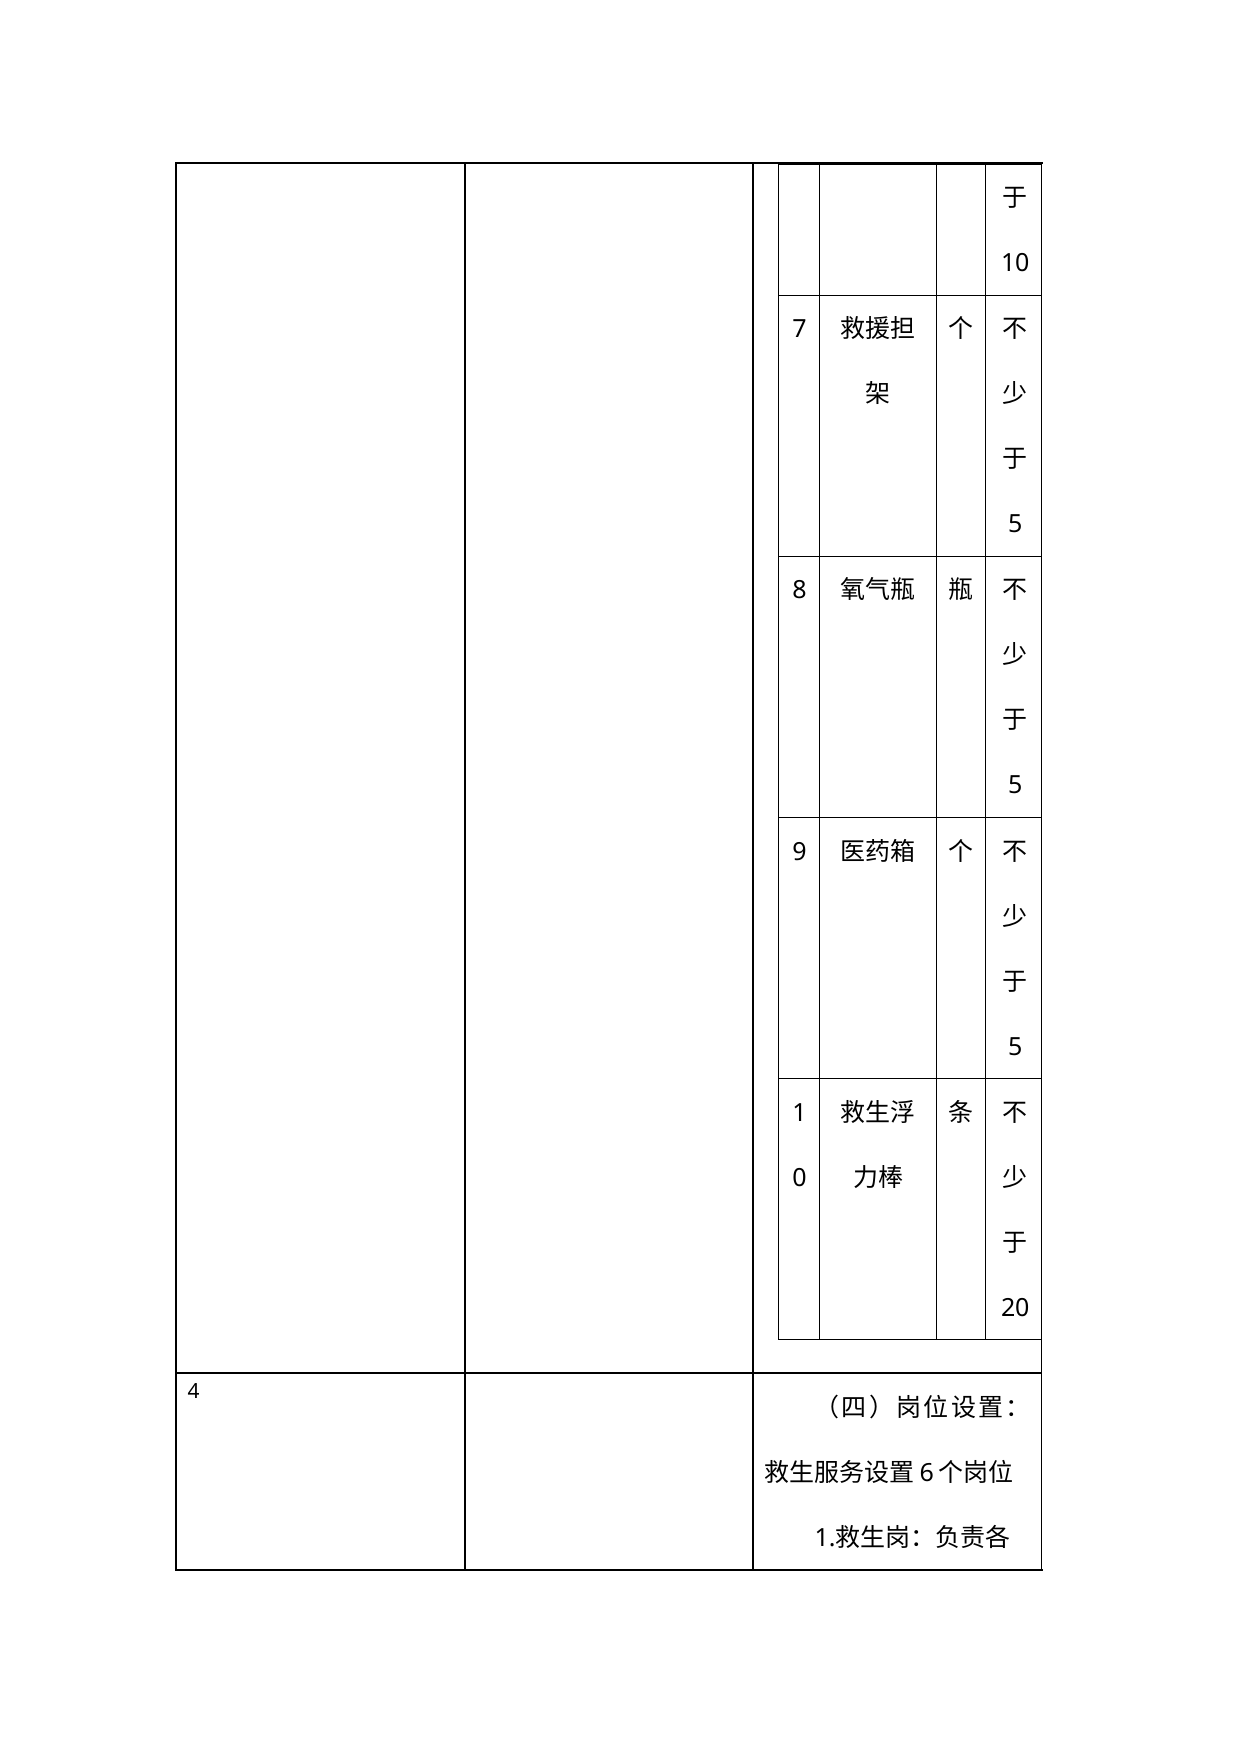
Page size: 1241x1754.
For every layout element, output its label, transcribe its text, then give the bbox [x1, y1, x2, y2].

table_cell [466, 164, 752, 1372]
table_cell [754, 1374, 1041, 1569]
table_cell （三）装备配置（投标单位应具备以下救生装备） [754, 164, 1041, 1372]
table_cell 4 [177, 1374, 464, 1569]
table_cell [466, 1374, 752, 1569]
table_cell 3 [177, 164, 464, 1372]
